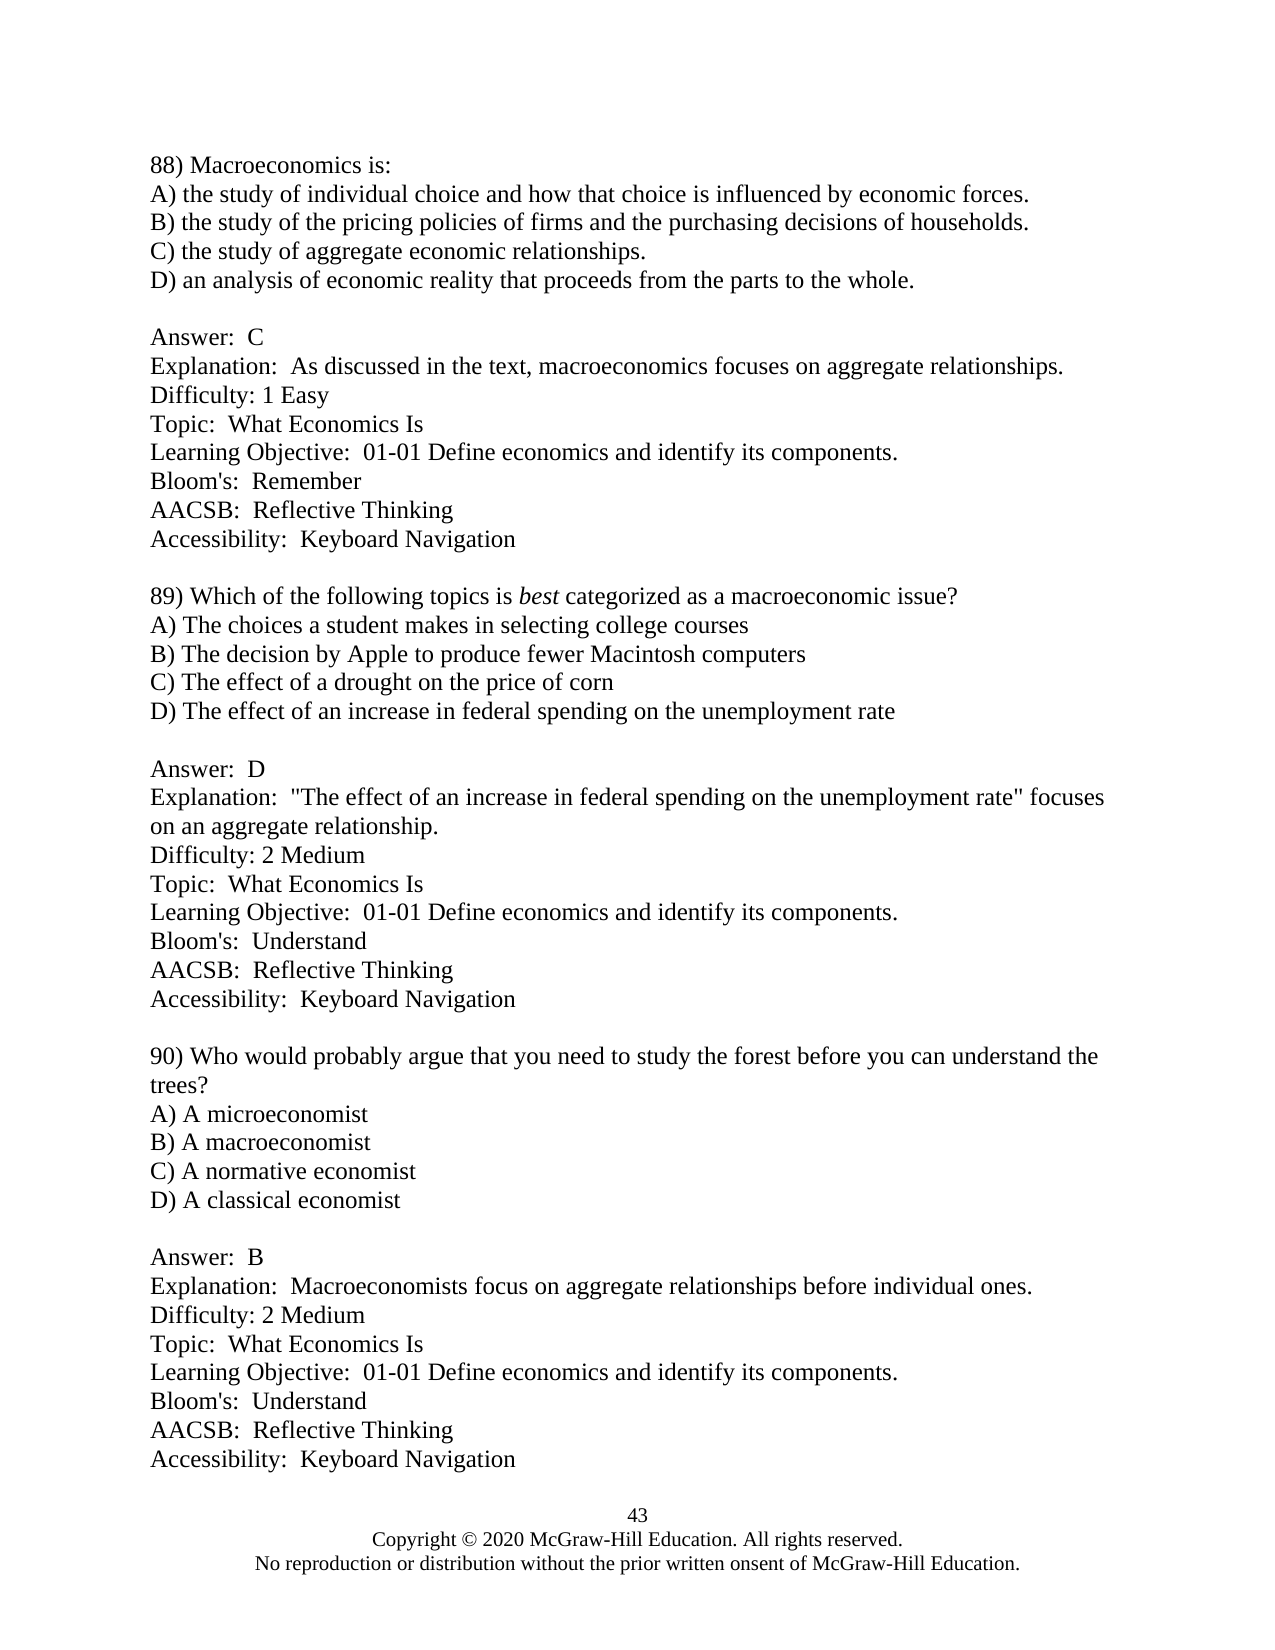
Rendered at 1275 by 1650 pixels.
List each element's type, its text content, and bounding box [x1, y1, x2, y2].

text D) The effect of an increase in federal spending on the unemployment rate [150, 696, 1125, 725]
text Bloom's: Understand [150, 926, 1125, 955]
text C) the study of aggregate economic relationships. [150, 236, 1125, 265]
text AACSB: Reflective Thinking [150, 1415, 1125, 1444]
text Bloom's: Understand [150, 1386, 1125, 1415]
text 89) Which of the following topics is best categorized as a macroeconomic issue? [150, 581, 1125, 610]
text Explanation: Macroeconomists focus on aggregate relationships before individual ones. [150, 1271, 1125, 1300]
text Accessibility: Keyboard Navigation [150, 1444, 1125, 1472]
text B) the study of the pricing policies of firms and the purchasing decisions of households. [150, 207, 1125, 236]
text C) A normative economist [150, 1156, 1125, 1185]
text AACSB: Reflective Thinking [150, 495, 1125, 524]
text Answer: C [150, 322, 1125, 351]
text Learning Objective: 01-01 Define economics and identify its components. [150, 437, 1125, 466]
text 88) Macroeconomics is: [150, 150, 1125, 179]
text 90) Who would probably argue that you need to study the forest before you can understand the trees? [150, 1041, 1125, 1099]
text Learning Objective: 01-01 Define economics and identify its components. [150, 897, 1125, 926]
text Bloom's: Remember [150, 466, 1125, 495]
text A) the study of individual choice and how that choice is influenced by economic forces. [150, 179, 1125, 207]
text B) A macroeconomist [150, 1127, 1125, 1156]
text Learning Objective: 01-01 Define economics and identify its components. [150, 1357, 1125, 1386]
text Answer: B [150, 1242, 1125, 1271]
text A) The choices a student makes in selecting college courses [150, 610, 1125, 639]
text Difficulty: 1 Easy [150, 380, 1125, 409]
text Topic: What Economics Is [150, 869, 1125, 897]
text Topic: What Economics Is [150, 409, 1125, 437]
text Explanation: "The effect of an increase in federal spending on the unemployment rate" focuses on an aggregate relationship. [150, 782, 1125, 840]
text D) A classical economist [150, 1185, 1125, 1214]
text AACSB: Reflective Thinking [150, 955, 1125, 984]
text D) an analysis of economic reality that proceeds from the parts to the whole. [150, 265, 1125, 294]
text Topic: What Economics Is [150, 1329, 1125, 1357]
text Answer: D [150, 754, 1125, 782]
text Explanation: As discussed in the text, macroeconomics focuses on aggregate relationships. [150, 351, 1125, 380]
text Accessibility: Keyboard Navigation [150, 984, 1125, 1012]
text A) A microeconomist [150, 1099, 1125, 1127]
text Accessibility: Keyboard Navigation [150, 524, 1125, 552]
text Difficulty: 2 Medium [150, 840, 1125, 869]
text Difficulty: 2 Medium [150, 1300, 1125, 1329]
text C) The effect of a drought on the price of corn [150, 667, 1125, 696]
text B) The decision by Apple to produce fewer Macintosh computers [150, 639, 1125, 667]
